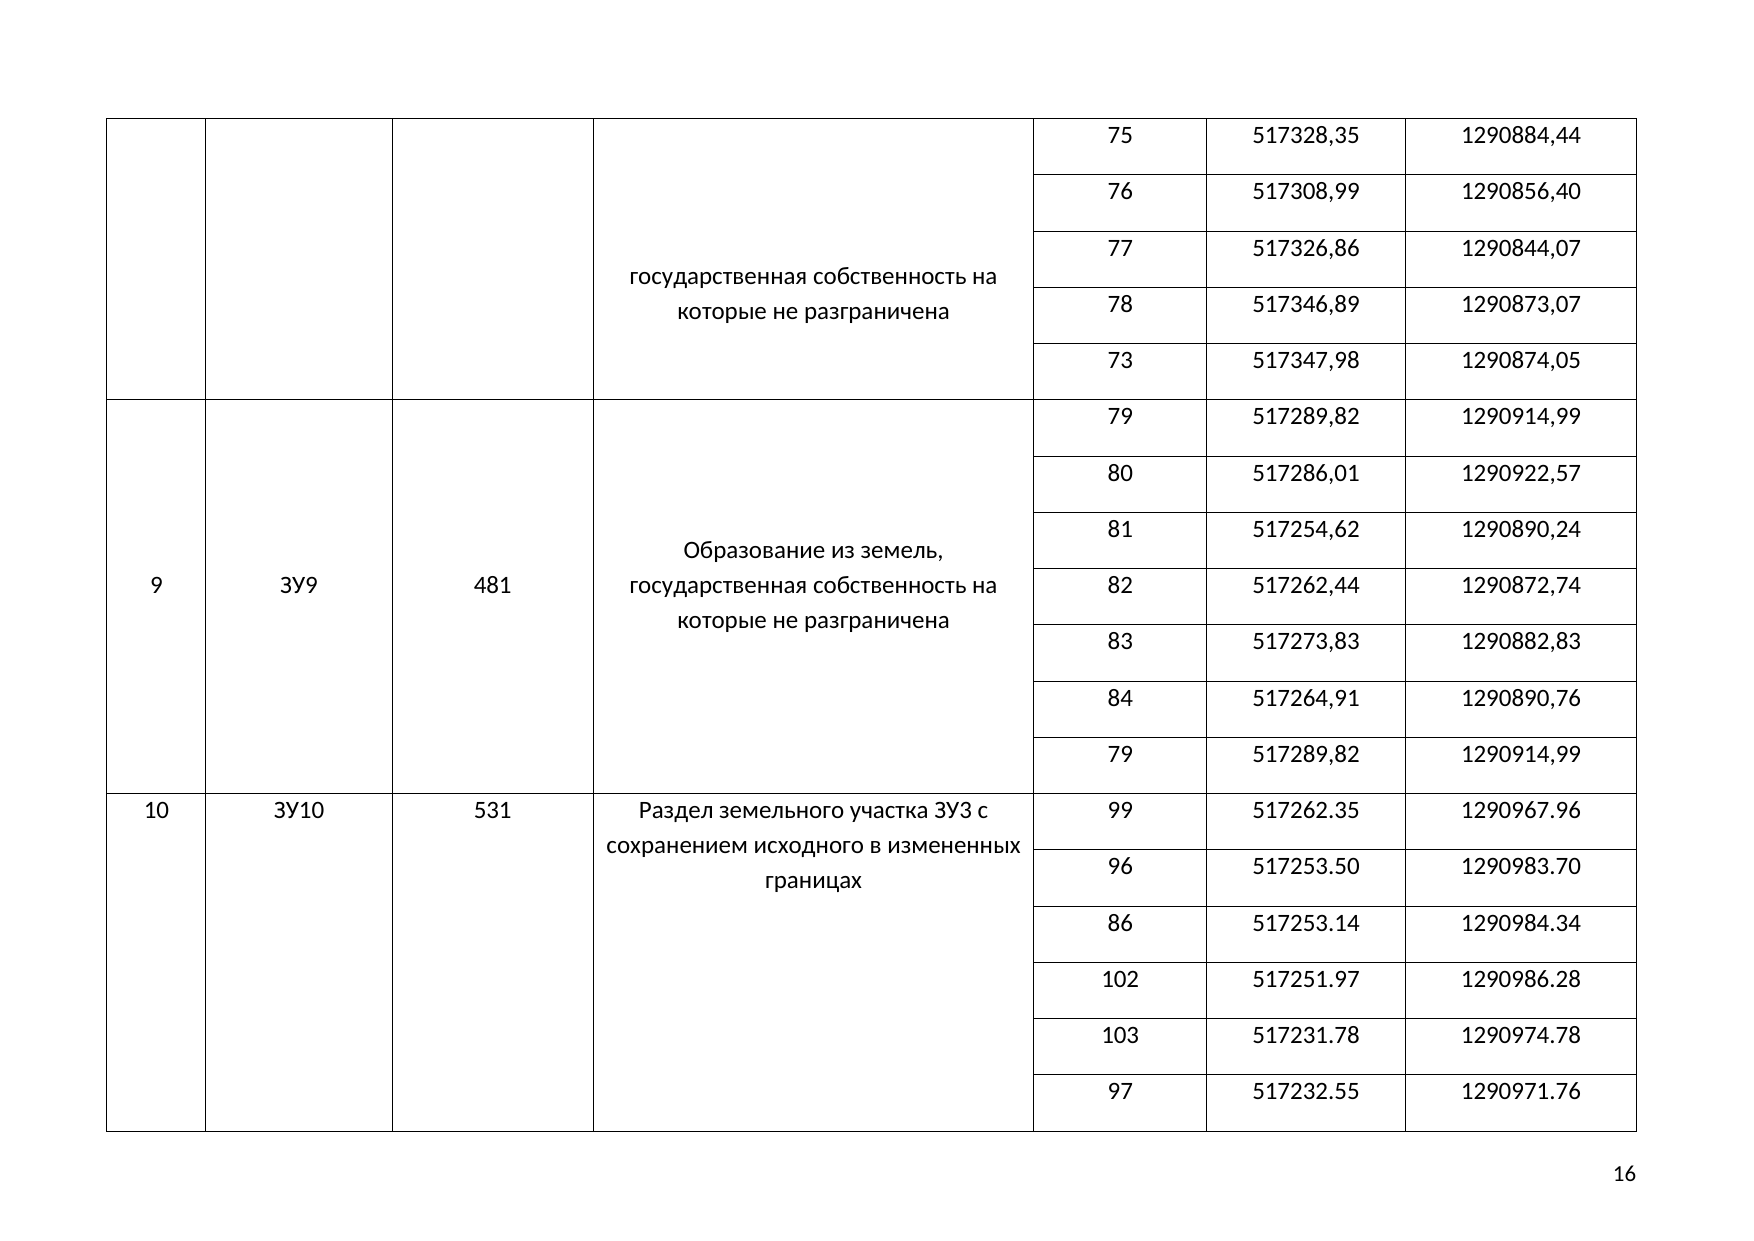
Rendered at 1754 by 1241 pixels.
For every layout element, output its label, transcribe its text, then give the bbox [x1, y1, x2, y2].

table_cell 78 [1034, 288, 1206, 343]
table_cell 481 [393, 400, 593, 793]
table_cell 73 [1034, 344, 1206, 399]
table_cell 517289,82 [1207, 738, 1405, 793]
table_cell 1290873,07 [1406, 288, 1636, 343]
table_cell 102 [1034, 963, 1206, 1018]
table_cell 1290974.78 [1406, 1019, 1636, 1074]
table_cell 1290890,24 [1406, 513, 1636, 568]
table_cell 1290967.96 [1406, 794, 1636, 849]
table_cell 517326,86 [1207, 232, 1405, 287]
table_cell 80 [1034, 457, 1206, 512]
table_cell 1290844,07 [1406, 232, 1636, 287]
table_cell 1290874,05 [1406, 344, 1636, 399]
table_cell Образование из земель, государственная собственность на которые не разграничена [594, 400, 1033, 793]
table_cell 517264,91 [1207, 682, 1405, 737]
table_cell 96 [1034, 850, 1206, 906]
table_cell 517232.55 [1207, 1075, 1405, 1131]
table_cell 517253.50 [1207, 850, 1405, 906]
table_cell 81 [1034, 513, 1206, 568]
table_cell 1290882,83 [1406, 625, 1636, 681]
table_cell 79 [1034, 400, 1206, 456]
table_cell 517286,01 [1207, 457, 1405, 512]
table_cell 517289,82 [1207, 400, 1405, 456]
table_cell 10 [107, 794, 205, 1131]
table_cell 1290872,74 [1406, 569, 1636, 624]
table_cell 99 [1034, 794, 1206, 849]
table_cell 517262,44 [1207, 569, 1405, 624]
table_cell 517347,98 [1207, 344, 1405, 399]
table_cell ЗУ9 [206, 400, 392, 793]
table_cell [594, 794, 1033, 1131]
table_cell 517328,35 [1207, 119, 1405, 174]
table_cell ЗУ10 [206, 794, 392, 1131]
table_cell 1290971.76 [1406, 1075, 1636, 1131]
table_cell 9 [107, 400, 205, 793]
table_cell 531 [393, 794, 593, 1131]
table_cell 1290914,99 [1406, 738, 1636, 793]
table_cell 1290856,40 [1406, 175, 1636, 231]
table_cell 84 [1034, 682, 1206, 737]
table_cell 517231.78 [1207, 1019, 1405, 1074]
table_cell 82 [1034, 569, 1206, 624]
table_cell 77 [1034, 232, 1206, 287]
table_cell 1290890,76 [1406, 682, 1636, 737]
table_cell 83 [1034, 625, 1206, 681]
table_cell 75 [1034, 119, 1206, 174]
table_cell 1290986.28 [1406, 963, 1636, 1018]
table_cell 1290984.34 [1406, 907, 1636, 962]
table_cell 1290922,57 [1406, 457, 1636, 512]
table_cell 517253.14 [1207, 907, 1405, 962]
table_cell 517308,99 [1207, 175, 1405, 231]
table_cell 517273,83 [1207, 625, 1405, 681]
table_cell 517254,62 [1207, 513, 1405, 568]
table_cell 76 [1034, 175, 1206, 231]
table_cell 86 [1034, 907, 1206, 962]
table_cell 1290914,99 [1406, 400, 1636, 456]
table_cell 1290884,44 [1406, 119, 1636, 174]
table_cell 517251.97 [1207, 963, 1405, 1018]
table_cell 517262.35 [1207, 794, 1405, 849]
table_cell 97 [1034, 1075, 1206, 1131]
table_cell 79 [1034, 738, 1206, 793]
table_cell 517346,89 [1207, 288, 1405, 343]
table_cell 103 [1034, 1019, 1206, 1074]
table_cell 1290983.70 [1406, 850, 1636, 906]
